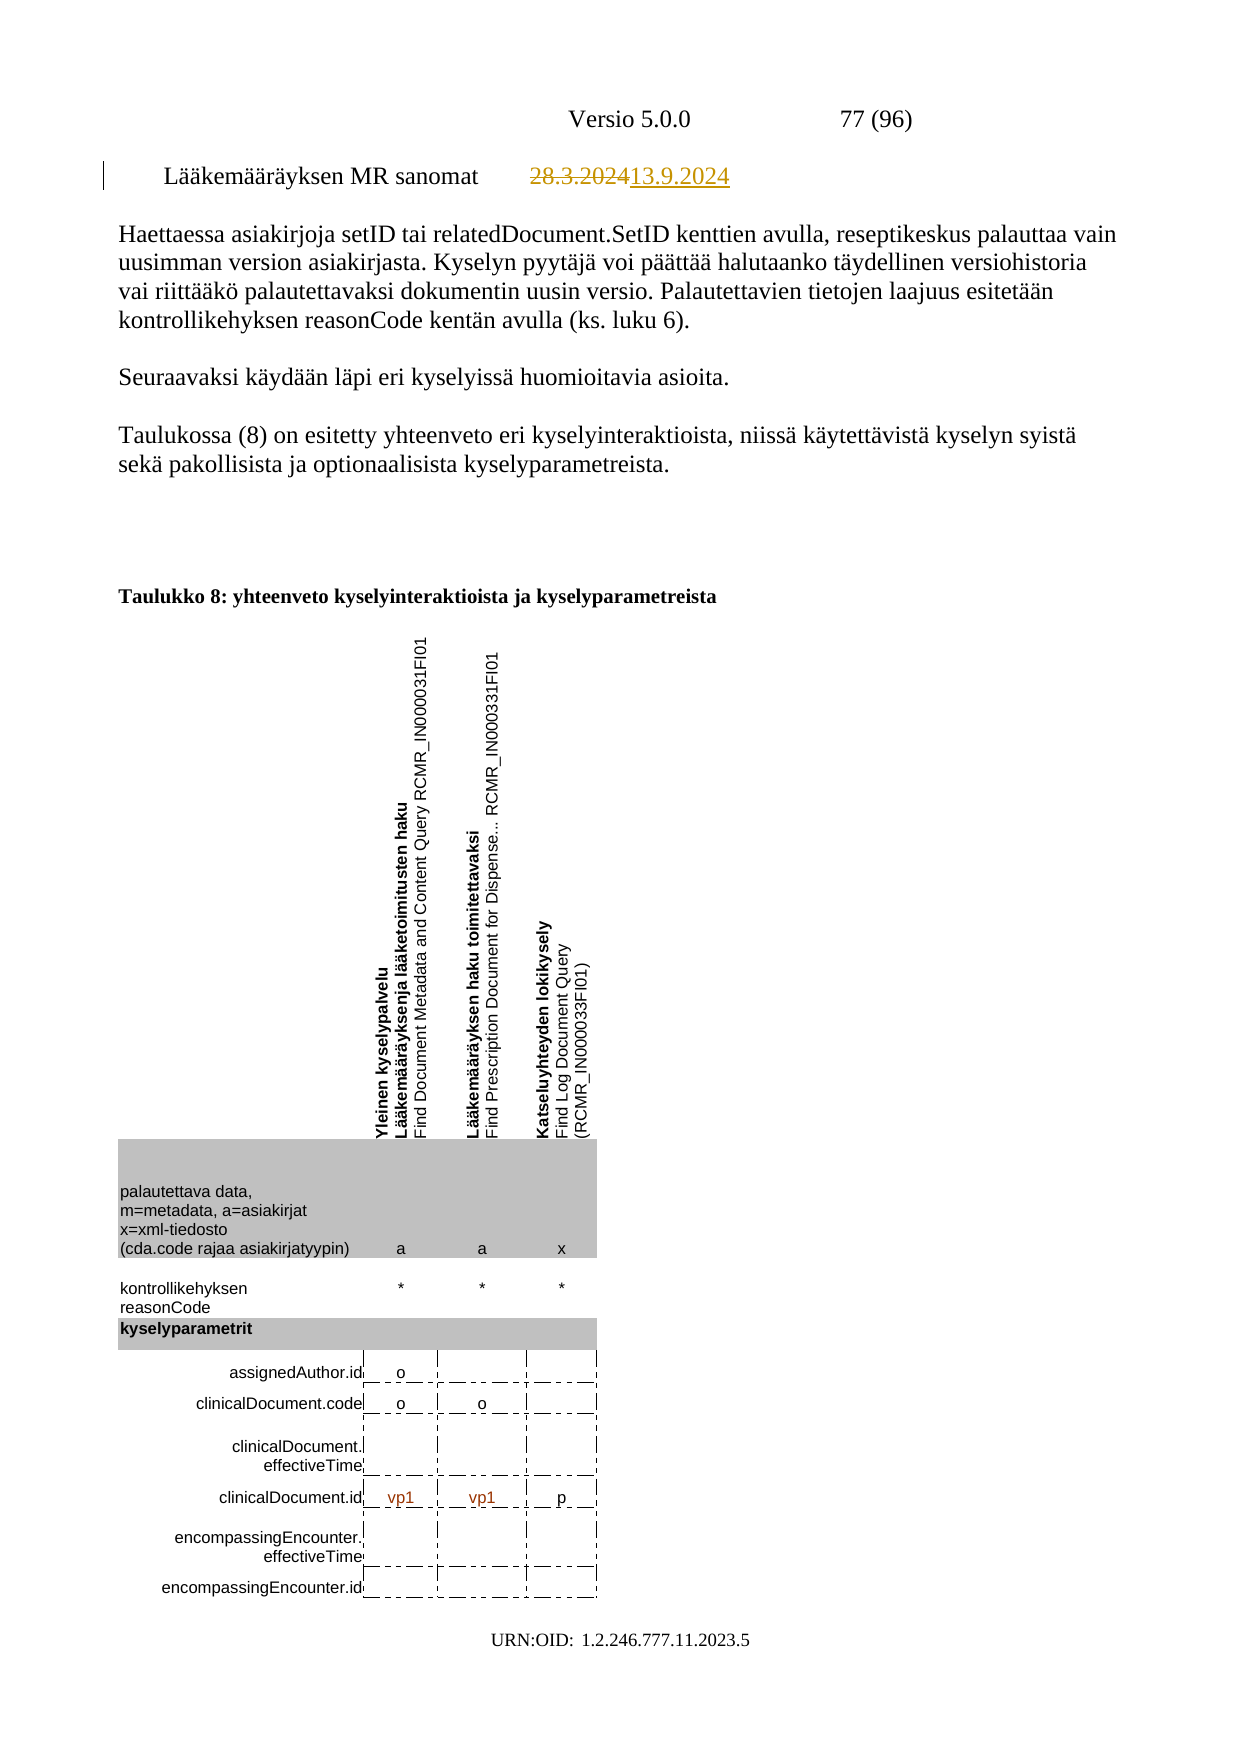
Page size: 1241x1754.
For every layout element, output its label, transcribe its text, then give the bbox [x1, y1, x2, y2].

text Taulukossa (8) on esitetty yhteenveto eri kyselyinteraktioista, niissä käytettävistä kyselyn syistä sekä pakollisista ja optionaalisista kyselyparametreista. [118, 420, 1122, 477]
text Haettaessa asiakirjoja setID tai relatedDocument.SetID kenttien avulla, reseptikeskus palauttaa vain uusimman version asiakirjasta. Kyselyn pyytäjä voi päättää halutaanko täydellinen versiohistoria vai riittääkö palautettavaksi dokumentin uusin versio. Palautettavien tietojen laajuus esitetään kontrollikehyksen reasonCode kentän avulla (ks. luku 6). [118, 219, 1122, 334]
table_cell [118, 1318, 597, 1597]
text Seuraavaksi käydään läpi eri kyselyissä huomioitavia asioita. [118, 362, 1122, 391]
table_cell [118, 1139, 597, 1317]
text Taulukko 8: yhteenveto kyselyinteraktioista ja kyselyparametreista [118, 584, 1122, 608]
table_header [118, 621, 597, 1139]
